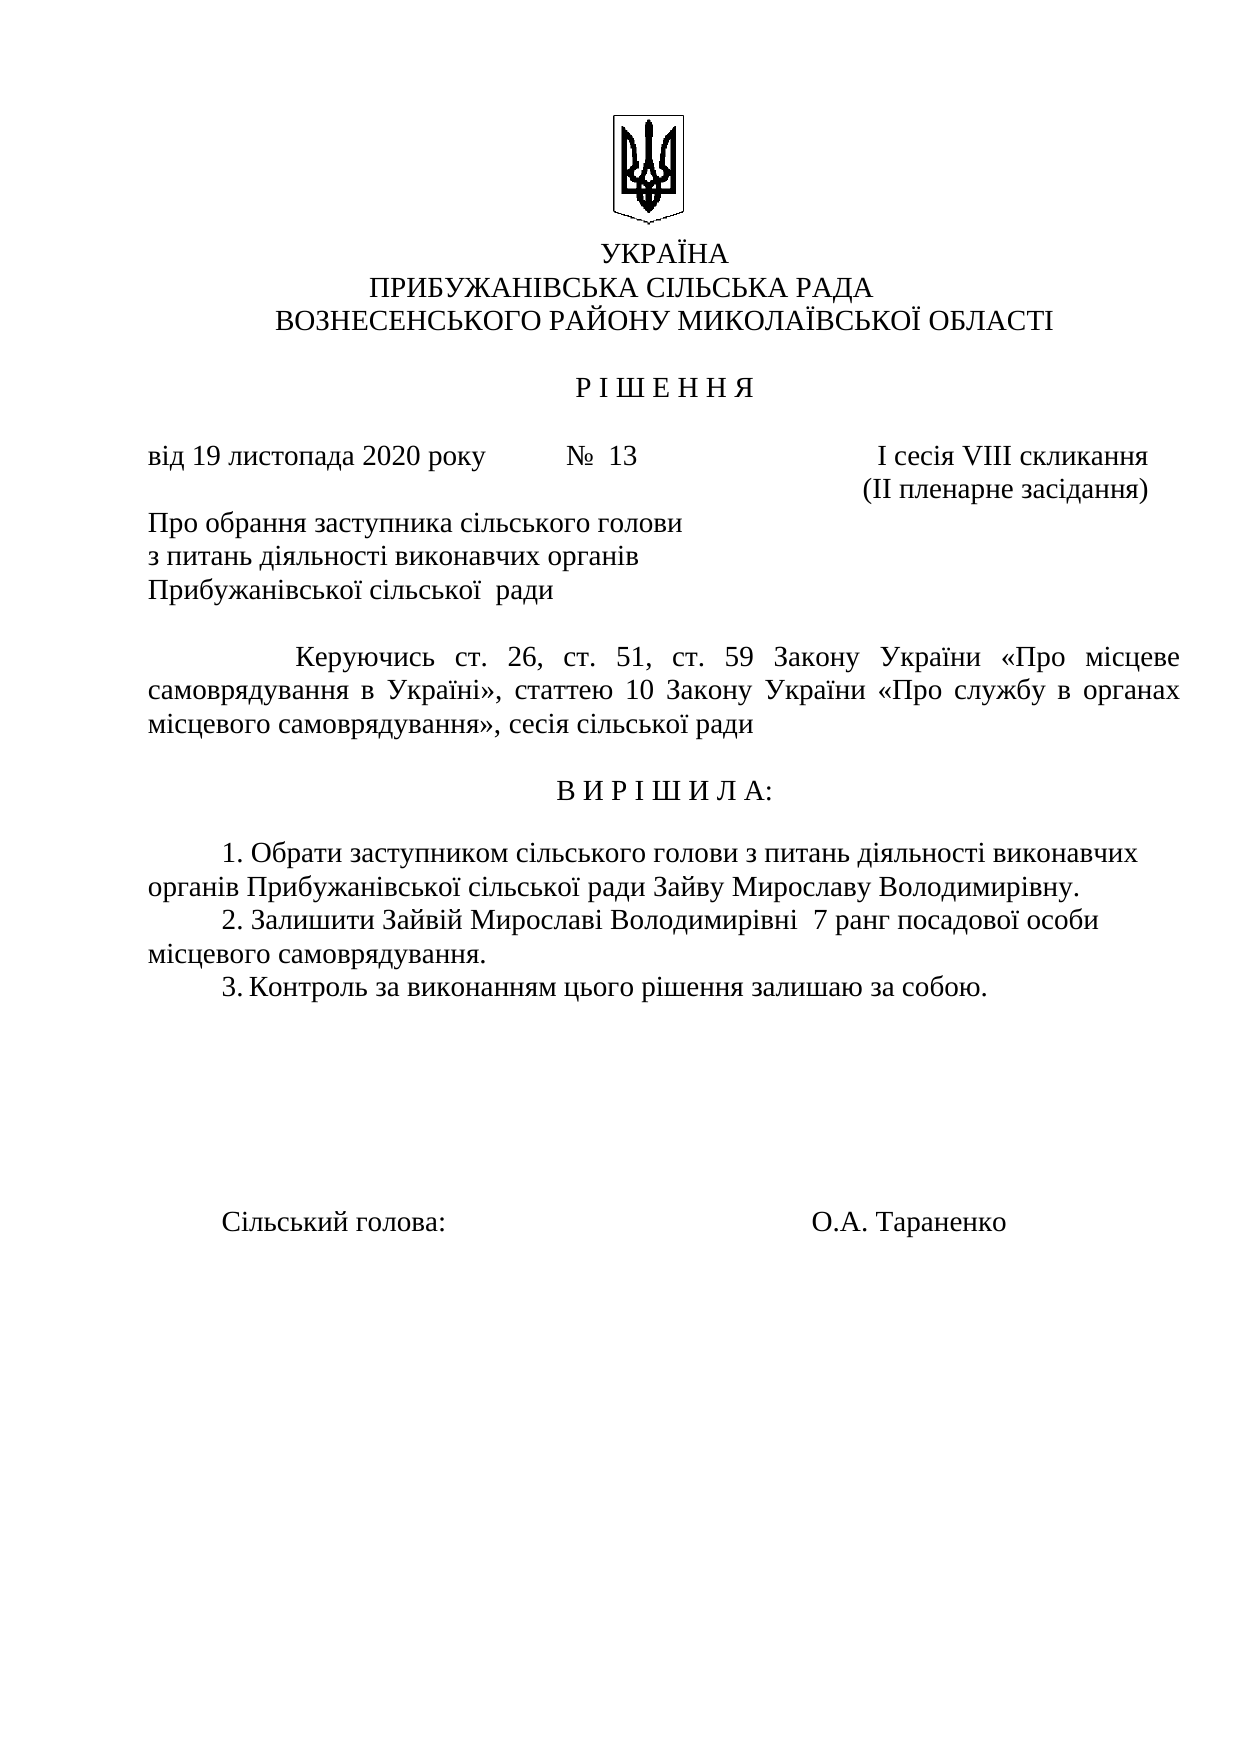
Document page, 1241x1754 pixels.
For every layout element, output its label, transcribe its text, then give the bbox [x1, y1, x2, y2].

text від 19 листопада 2020 року № 13 І сесія VІІІ скликання [148, 438, 1181, 471]
text Р І Ш Е Н Н Я [148, 371, 1181, 404]
picture [610, 113, 686, 227]
text В И Р I Ш И Л А: [148, 773, 1181, 807]
text з питань діяльності виконавчих органів [148, 538, 1181, 572]
text 1. Обрати заступником сільського голови з питань діяльності виконавчих органів Прибужанівської сільської ради Зайву Мирославу Володимирівну. [148, 835, 1181, 902]
text Сільський голова: О.А. Тараненко [148, 1204, 1181, 1238]
text (ІІ пленарне засідання) [148, 471, 1181, 505]
text Про обрання заступника сільського голови [148, 505, 1181, 538]
text ВОЗНЕСЕНСЬКОГО РАЙОНУ МИКОЛАЇВСЬКОЇ ОБЛАСТІ [148, 303, 1181, 337]
text Прибужанівської сільської ради [148, 572, 1181, 605]
text 2. Залишити Зайвій Мирославі Володимирівні 7 ранг посадової особи місцевого самоврядування. [148, 902, 1181, 969]
text Керуючись ст. 26, ст. 51, ст. 59 Закону України «Про місцеве самоврядування в Україні», статтею 10 Закону України «Про службу в органах місцевого самоврядування», сесія сільської ради [148, 639, 1181, 739]
text 3. Контроль за виконанням цього рішення залишаю за собою. [148, 969, 1181, 1003]
text ПРИБУЖАНІВСЬКА СІЛЬСЬКА РАДА [295, 270, 1181, 303]
text УКРАЇНА [148, 236, 1181, 270]
